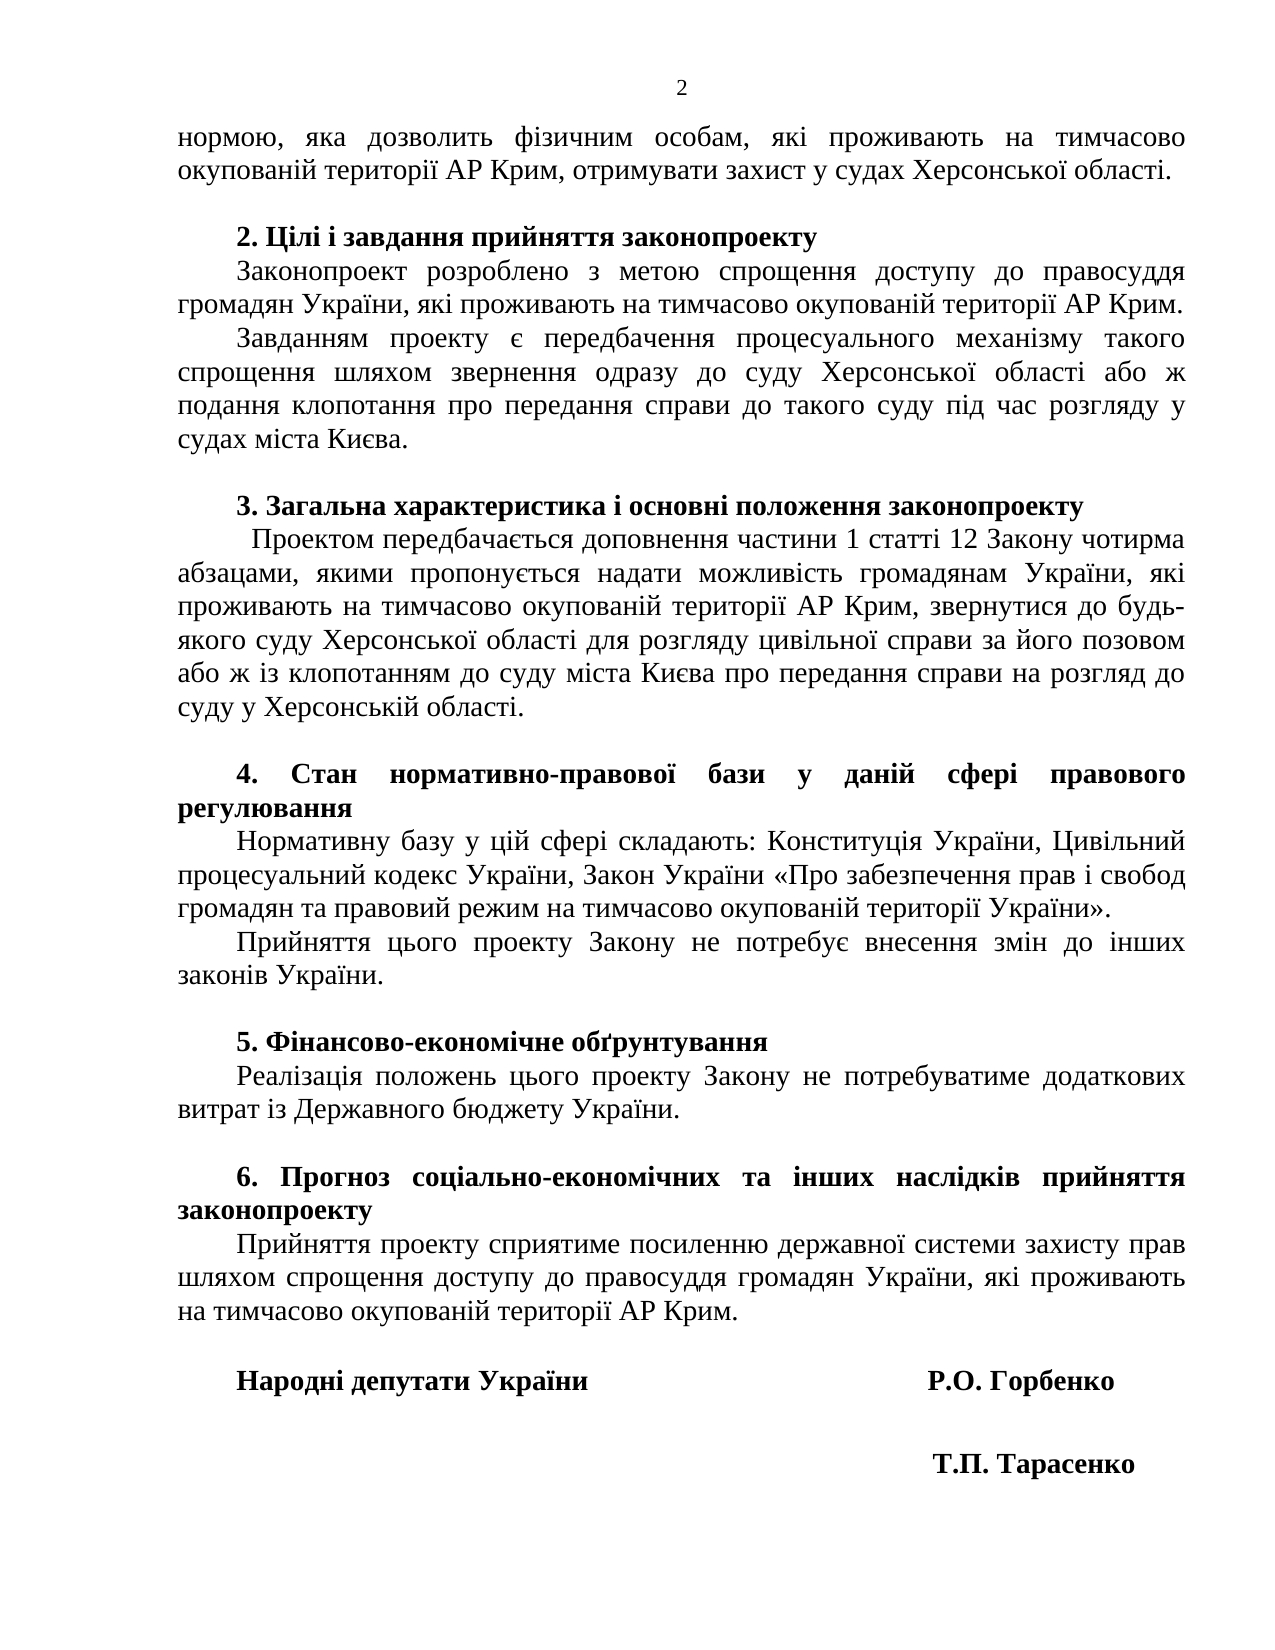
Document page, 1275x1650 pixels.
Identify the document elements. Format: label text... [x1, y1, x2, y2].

text Прийняття цього проекту Закону не потребує внесення змін до інших законів України. [177, 924, 1186, 991]
text Нормативну базу у цій сфері складають: Конституція України, Цивільний процесуальний кодекс України, Закон України «Про забезпечення прав і свобод громадян та правовий режим на тимчасово окупованій території України». [177, 823, 1186, 924]
text Прийняття проекту сприятиме посиленню державної системи захисту прав шляхом спрощення доступу до правосуддя громадян України, які проживають на тимчасово окупованій території АР Крим. [177, 1226, 1186, 1326]
text 4. Стан нормативно-правової бази у даній сфері правового регулювання [177, 756, 1186, 823]
text Законопроект розроблено з метою спрощення доступу до правосуддя громадян України, які проживають на тимчасово окупованій території АР Крим. [177, 253, 1186, 320]
text 6. Прогноз соціально-економічних та інших наслідків прийняття законопроекту [177, 1159, 1186, 1226]
text 5. Фінансово-економічне обґрунтування [177, 1024, 1186, 1058]
text Реалізація положень цього проекту Закону не потребуватиме додаткових витрат із Державного бюджету України. [177, 1058, 1186, 1125]
text Завданням проекту є передбачення процесуального механізму такого спрощення шляхом звернення одразу до суду Херсонської області або ж подання клопотання про передання справи до такого суду під час розгляду у судах міста Києва. [177, 320, 1186, 454]
text 3. Загальна характеристика і основні положення законопроекту [177, 488, 1186, 521]
text 2. Цілі і завдання прийняття законопроекту [236, 219, 1186, 253]
text Т.П. Тарасенко [177, 1446, 1186, 1479]
text Народні депутати України Р.О. Горбенко [177, 1363, 1186, 1396]
text Проектом передбачається доповнення частини 1 статті 12 Закону чотирма абзацами, якими пропонується надати можливість громадянам України, які проживають на тимчасово окупованій території АР Крим, звернутися до будь-якого суду Херсонської області для розгляду цивільної справи за його позовом або ж із клопотанням до суду міста Києва про передання справи на розгляд до суду у Херсонській області. [177, 521, 1186, 723]
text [177, 119, 1186, 186]
